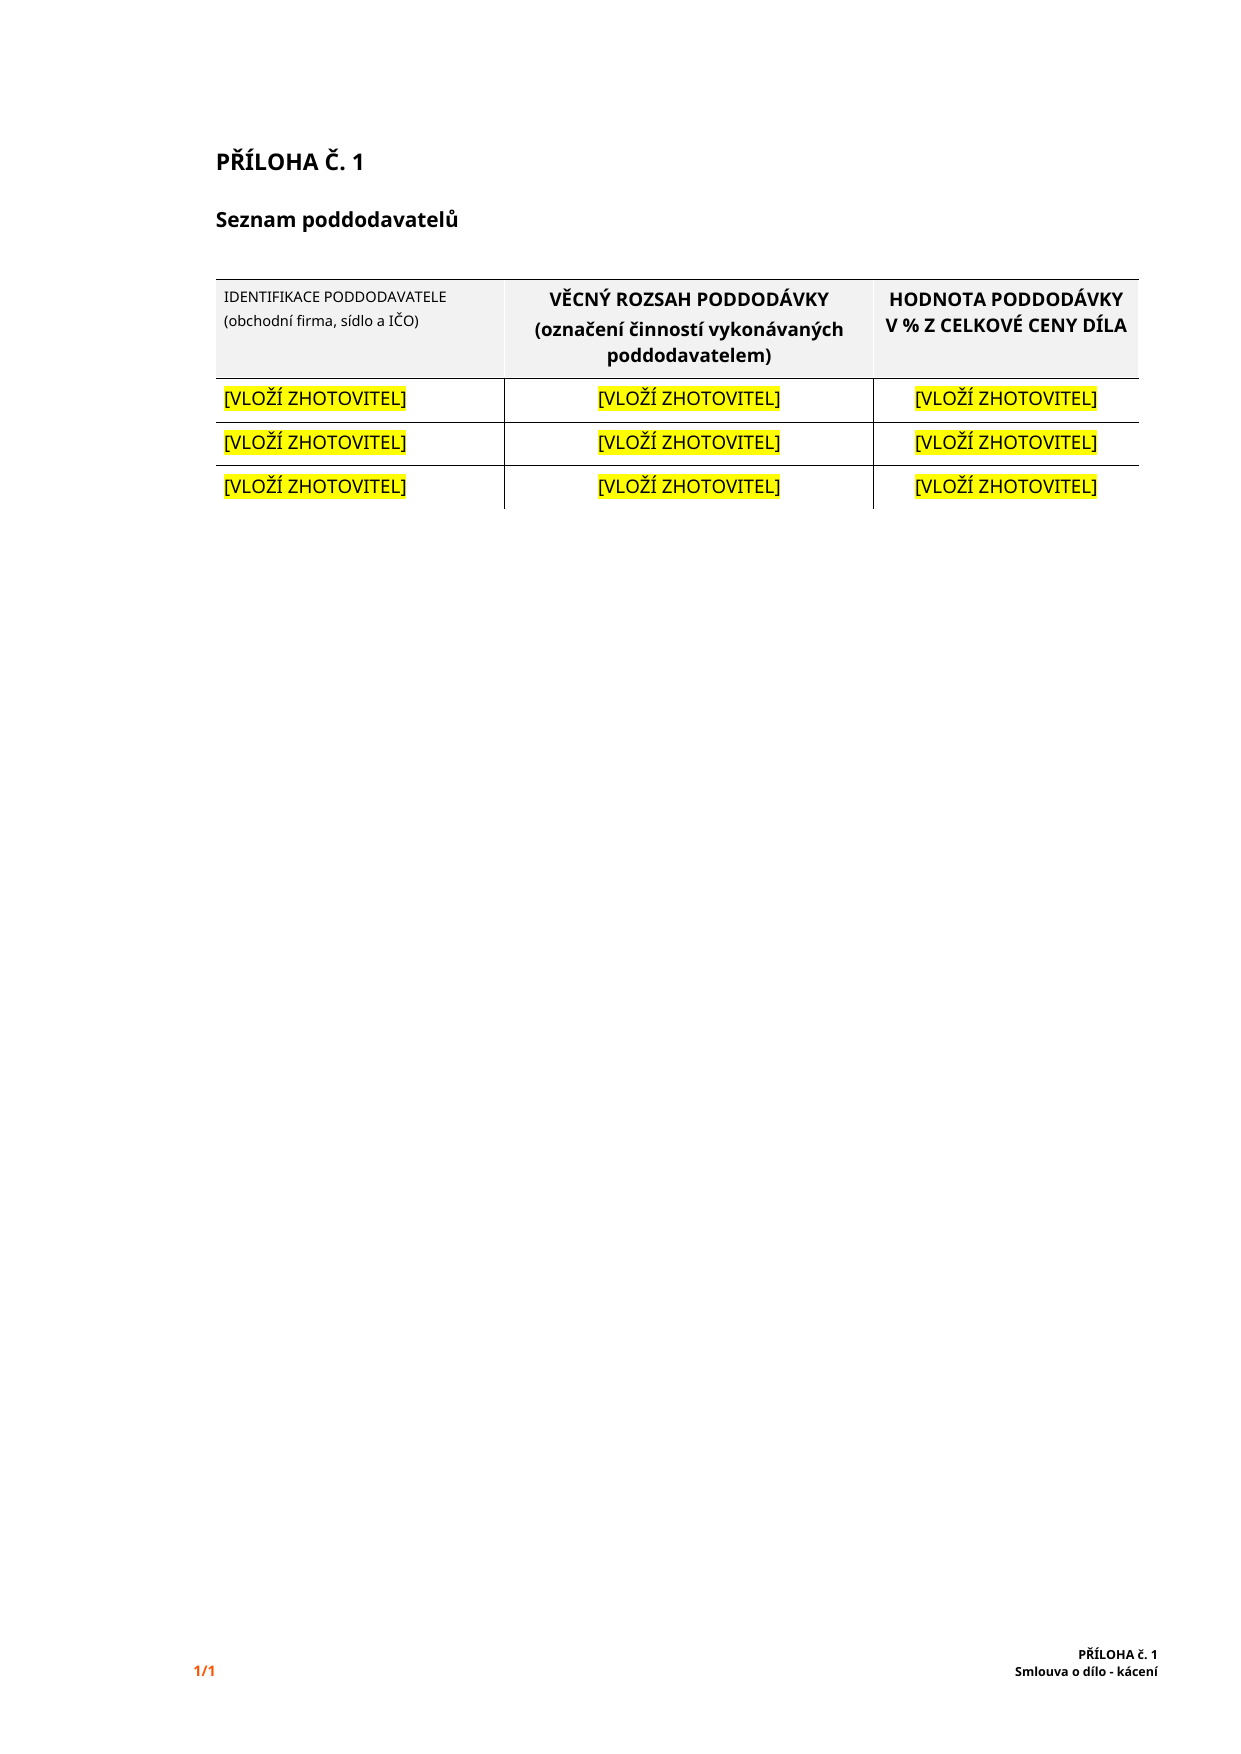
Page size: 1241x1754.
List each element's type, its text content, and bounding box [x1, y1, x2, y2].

text Příloha č. 1 [216, 146, 1122, 177]
table_cell [VLOŽÍ ZHOTOVITEL] [505, 423, 873, 465]
table_cell [VLOŽÍ ZHOTOVITEL] [505, 466, 873, 509]
table_header Věcný rozsah poddodávky (označení činností vykonávaných poddodavatelem) [505, 280, 873, 377]
table_cell [VLOŽÍ ZHOTOVITEL] [874, 466, 1138, 509]
table_cell [VLOŽÍ ZHOTOVITEL] [505, 379, 873, 421]
table_cell [VLOŽÍ ZHOTOVITEL] [216, 466, 504, 509]
table_cell [VLOŽÍ ZHOTOVITEL] [216, 379, 504, 421]
table_cell [VLOŽÍ ZHOTOVITEL] [216, 423, 504, 465]
table_header Hodnota poddodávky v % z Celkové ceny díla [874, 280, 1138, 377]
table_cell [VLOŽÍ ZHOTOVITEL] [874, 379, 1138, 421]
table_cell [VLOŽÍ ZHOTOVITEL] [874, 423, 1138, 465]
table_header Identifikace poddodavatele (obchodní firma, sídlo a IČO) [216, 280, 504, 377]
text Seznam poddodavatelů [216, 205, 1122, 233]
